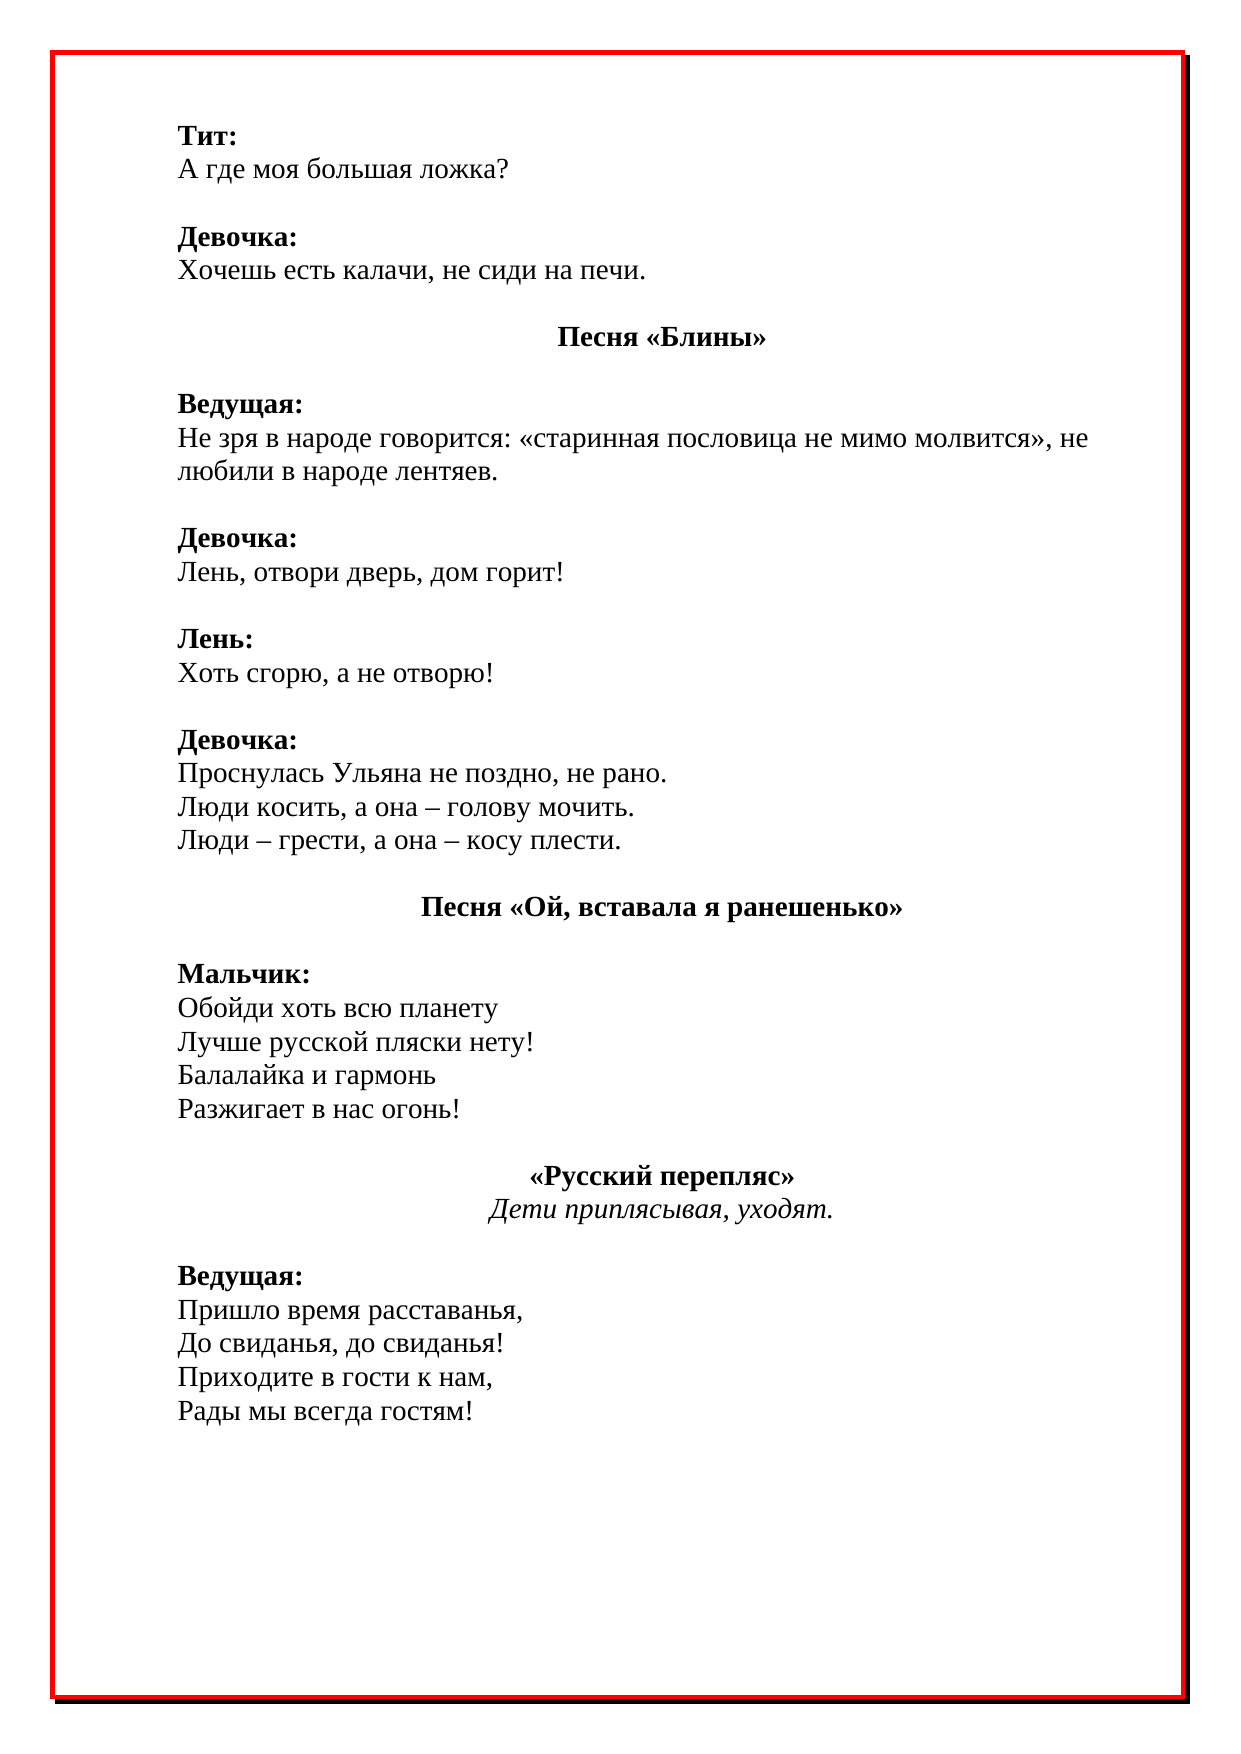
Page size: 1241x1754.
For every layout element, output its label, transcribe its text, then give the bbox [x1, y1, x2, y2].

text Песня «Блины» [177, 319, 1147, 353]
text Люди косить, а она – голову мочить. [177, 789, 1147, 822]
text «Русский перепляс» [177, 1158, 1147, 1191]
text А где моя большая ложка? [177, 152, 1147, 185]
text Мальчик: [177, 957, 1147, 990]
text Балалайка и гармонь [177, 1057, 1147, 1091]
text Хоть сгорю, а не отворю! [177, 655, 1147, 688]
text Песня «Ой, вставала я ранешенько» [177, 889, 1147, 923]
text Лучше русской пляски нету! [177, 1024, 1147, 1057]
text До свиданья, до свиданья! [177, 1326, 1147, 1359]
text Хочешь есть калачи, не сиди на печи. [177, 252, 1147, 286]
text Девочка: [177, 219, 1147, 252]
text Пришло время расставанья, [177, 1292, 1147, 1326]
text Девочка: [177, 521, 1147, 554]
text Обойди хоть всю планету [177, 990, 1147, 1024]
text Люди – грести, а она – косу плести. [177, 822, 1147, 856]
text Разжигает в нас огонь! [177, 1091, 1147, 1124]
text Проснулась Ульяна не поздно, не рано. [177, 755, 1147, 789]
text Дети приплясывая, уходят. [177, 1191, 1147, 1225]
text Ведущая: [177, 1258, 1147, 1292]
text Не зря в народе говорится: «старинная пословица не мимо молвится», не любили в народе лентяев. [177, 420, 1147, 487]
text Ведущая: [177, 386, 1147, 420]
text Приходите в гости к нам, [177, 1359, 1147, 1393]
text Тит: [177, 118, 1147, 152]
text Девочка: [177, 722, 1147, 755]
text Рады мы всегда гостям! [177, 1393, 1147, 1426]
text Лень: [177, 621, 1147, 655]
text Лень, отвори дверь, дом горит! [177, 554, 1147, 588]
